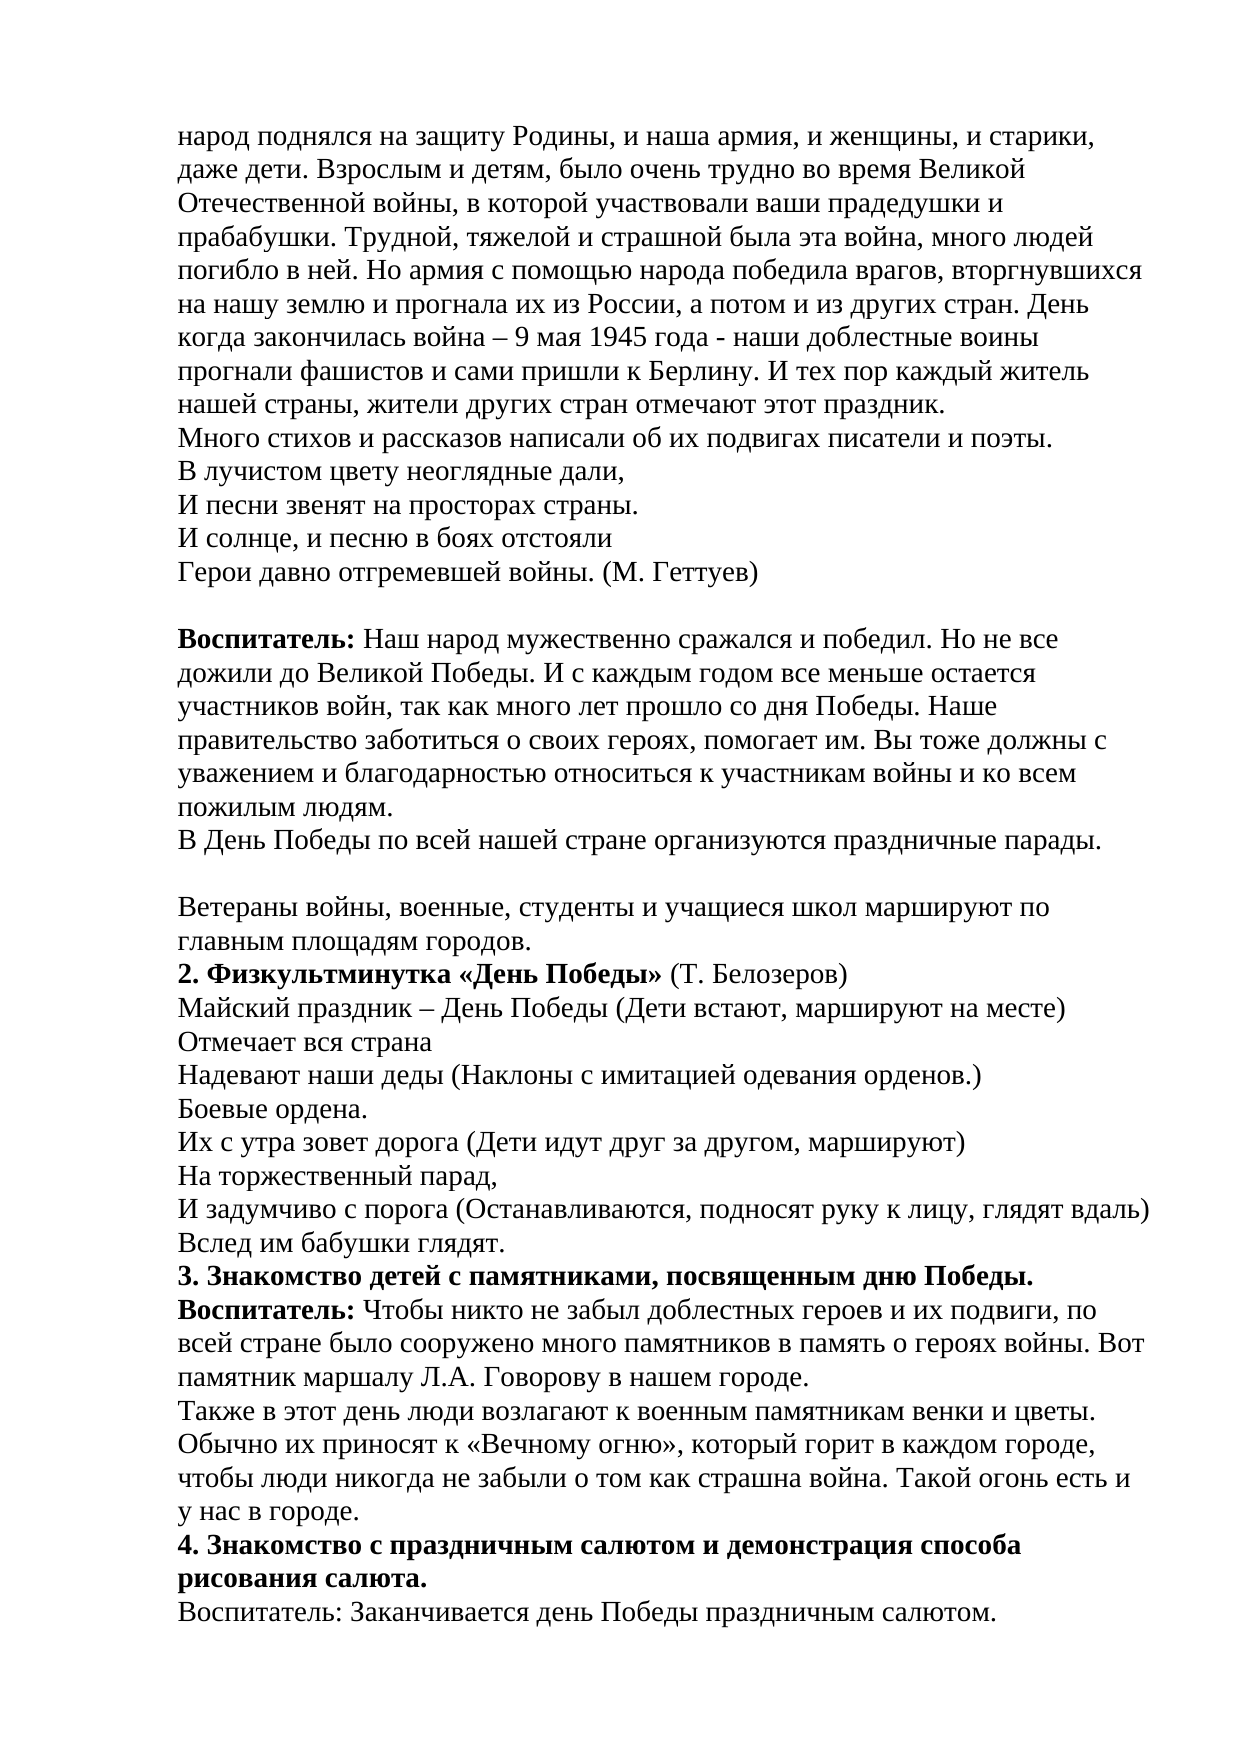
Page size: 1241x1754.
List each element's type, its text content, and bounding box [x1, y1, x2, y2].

text Ветераны войны, военные, студенты и учащиеся школ маршируют по главным площадям городов. 2. Физкультминутка «День Победы» (Т. Белозеров) Майский праздник – День Победы (Дети встают, маршируют на месте) Отмечает вся страна Надевают наши деды (Наклоны с имитацией одевания орденов.) Боевые ордена. Их с утра зовет дорога (Дети идут друг за другом, маршируют) На торжественный парад, И задумчиво с порога (Останавливаются, подносят руку к лицу, глядят вдаль) Вслед им бабушки глядят. 3. Знакомство детей с памятниками, посвященным дню Победы. Воспитатель: Чтобы никто не забыл доблестных героев и их подвиги, по всей стране было сооружено много памятников в память о героях войны. Вот памятник маршалу Л.А. Говорову в нашем городе. [177, 889, 1152, 1393]
text Также в этот день люди возлагают к военным памятникам венки и цветы. Обычно их приносят к «Вечному огню», который горит в каждом городе, чтобы люди никогда не забыли о том как страшна война. Такой огонь есть и у нас в городе. [360, 1393, 1152, 1527]
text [177, 118, 1152, 856]
